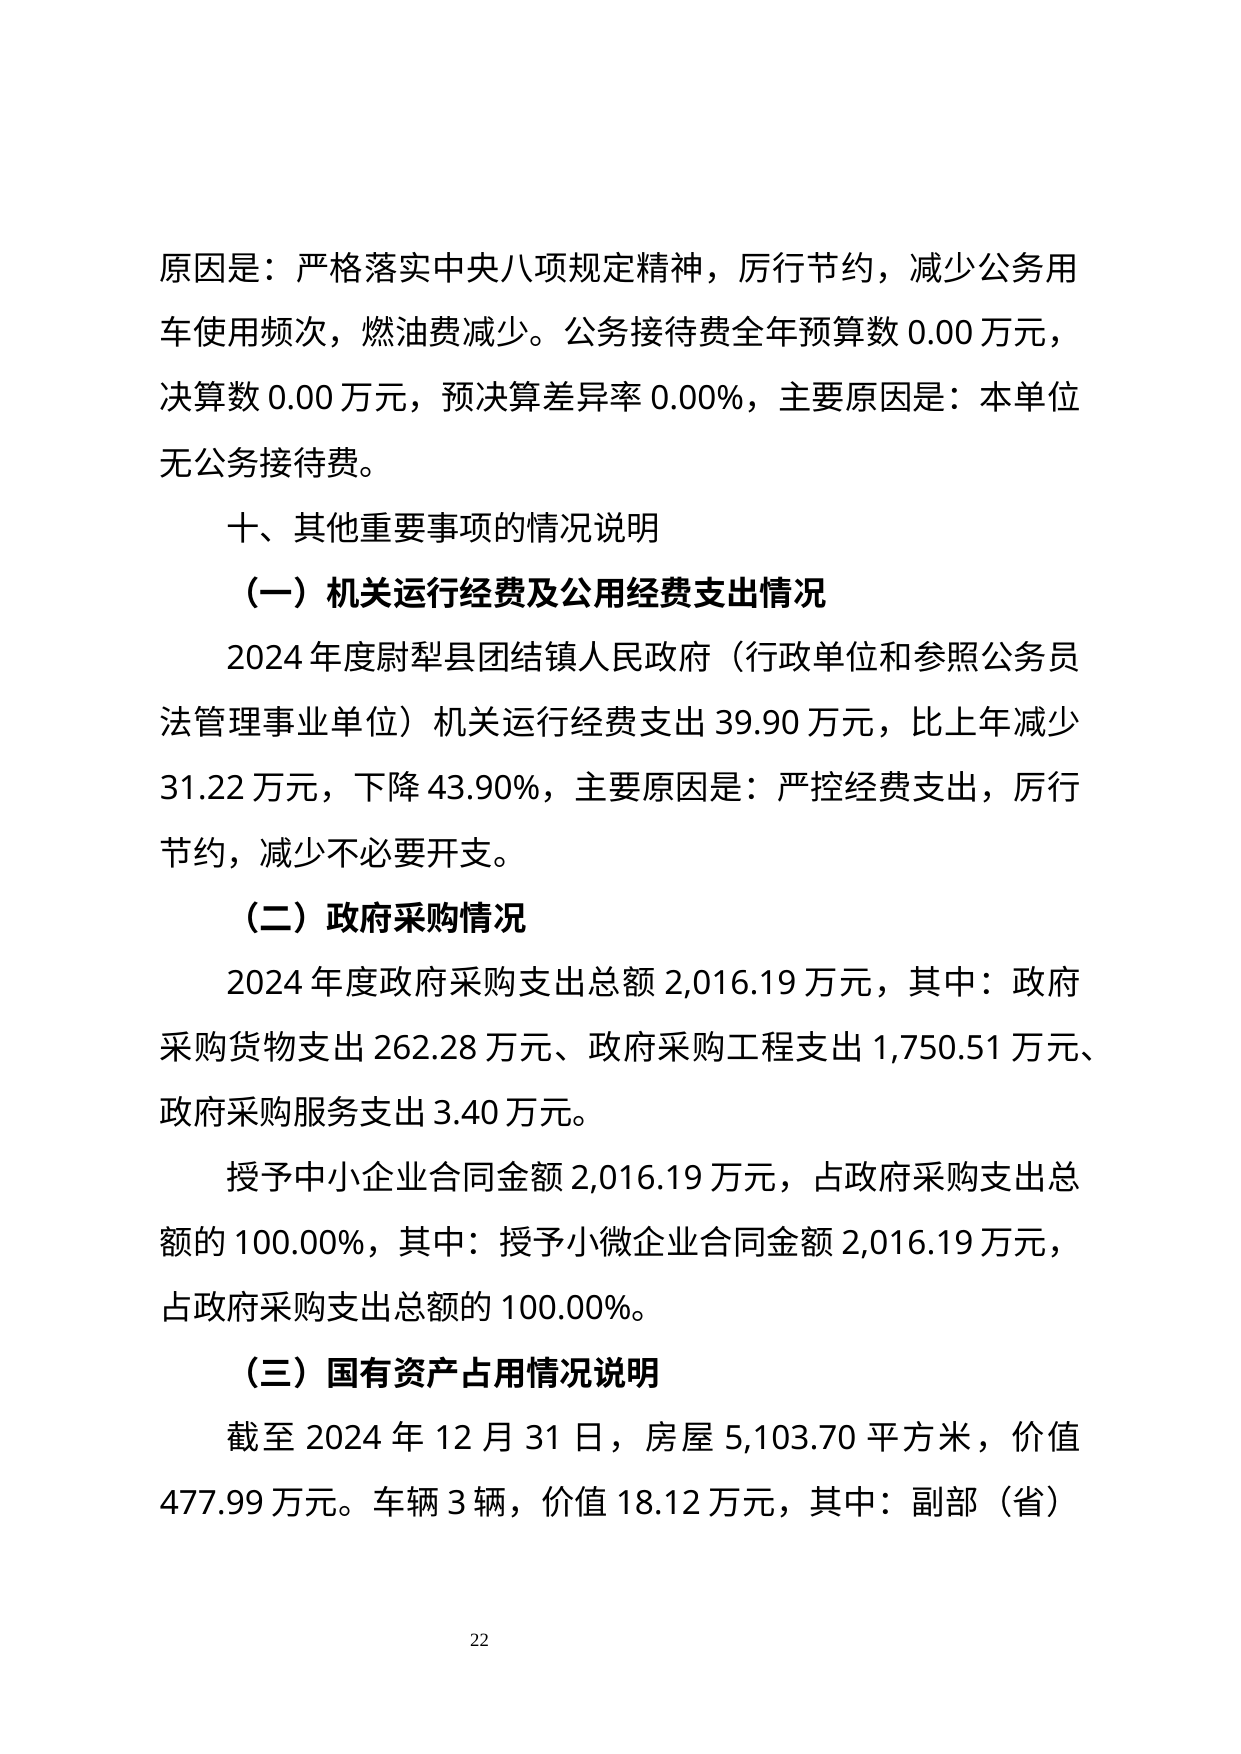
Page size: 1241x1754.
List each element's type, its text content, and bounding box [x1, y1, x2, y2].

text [159, 1403, 1081, 1533]
text 十、其他重要事项的情况说明 [159, 493, 1081, 558]
text （二）政府采购情况 [159, 883, 1081, 948]
text 2024年度尉犁县团结镇人民政府（行政单位和参照公务员法管理事业单位）机关运行经费支出39.90万元，比上年减少31.22万元，下降43.90%，主要原因是：严控经费支出，厉行节约，减少不必要开支。 [159, 623, 1081, 883]
text 2024年度政府采购支出总额2,016.19万元，其中：政府采购货物支出262.28万元、政府采购工程支出1,750.51万元、政府采购服务支出3.40万元。 [159, 948, 1081, 1143]
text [159, 233, 1081, 493]
text （一）机关运行经费及公用经费支出情况 [159, 558, 1081, 623]
text 授予中小企业合同金额2,016.19万元，占政府采购支出总额的100.00%，其中：授予小微企业合同金额2,016.19万元，占政府采购支出总额的100.00%。 [159, 1143, 1081, 1338]
text （三）国有资产占用情况说明 [159, 1338, 1081, 1403]
